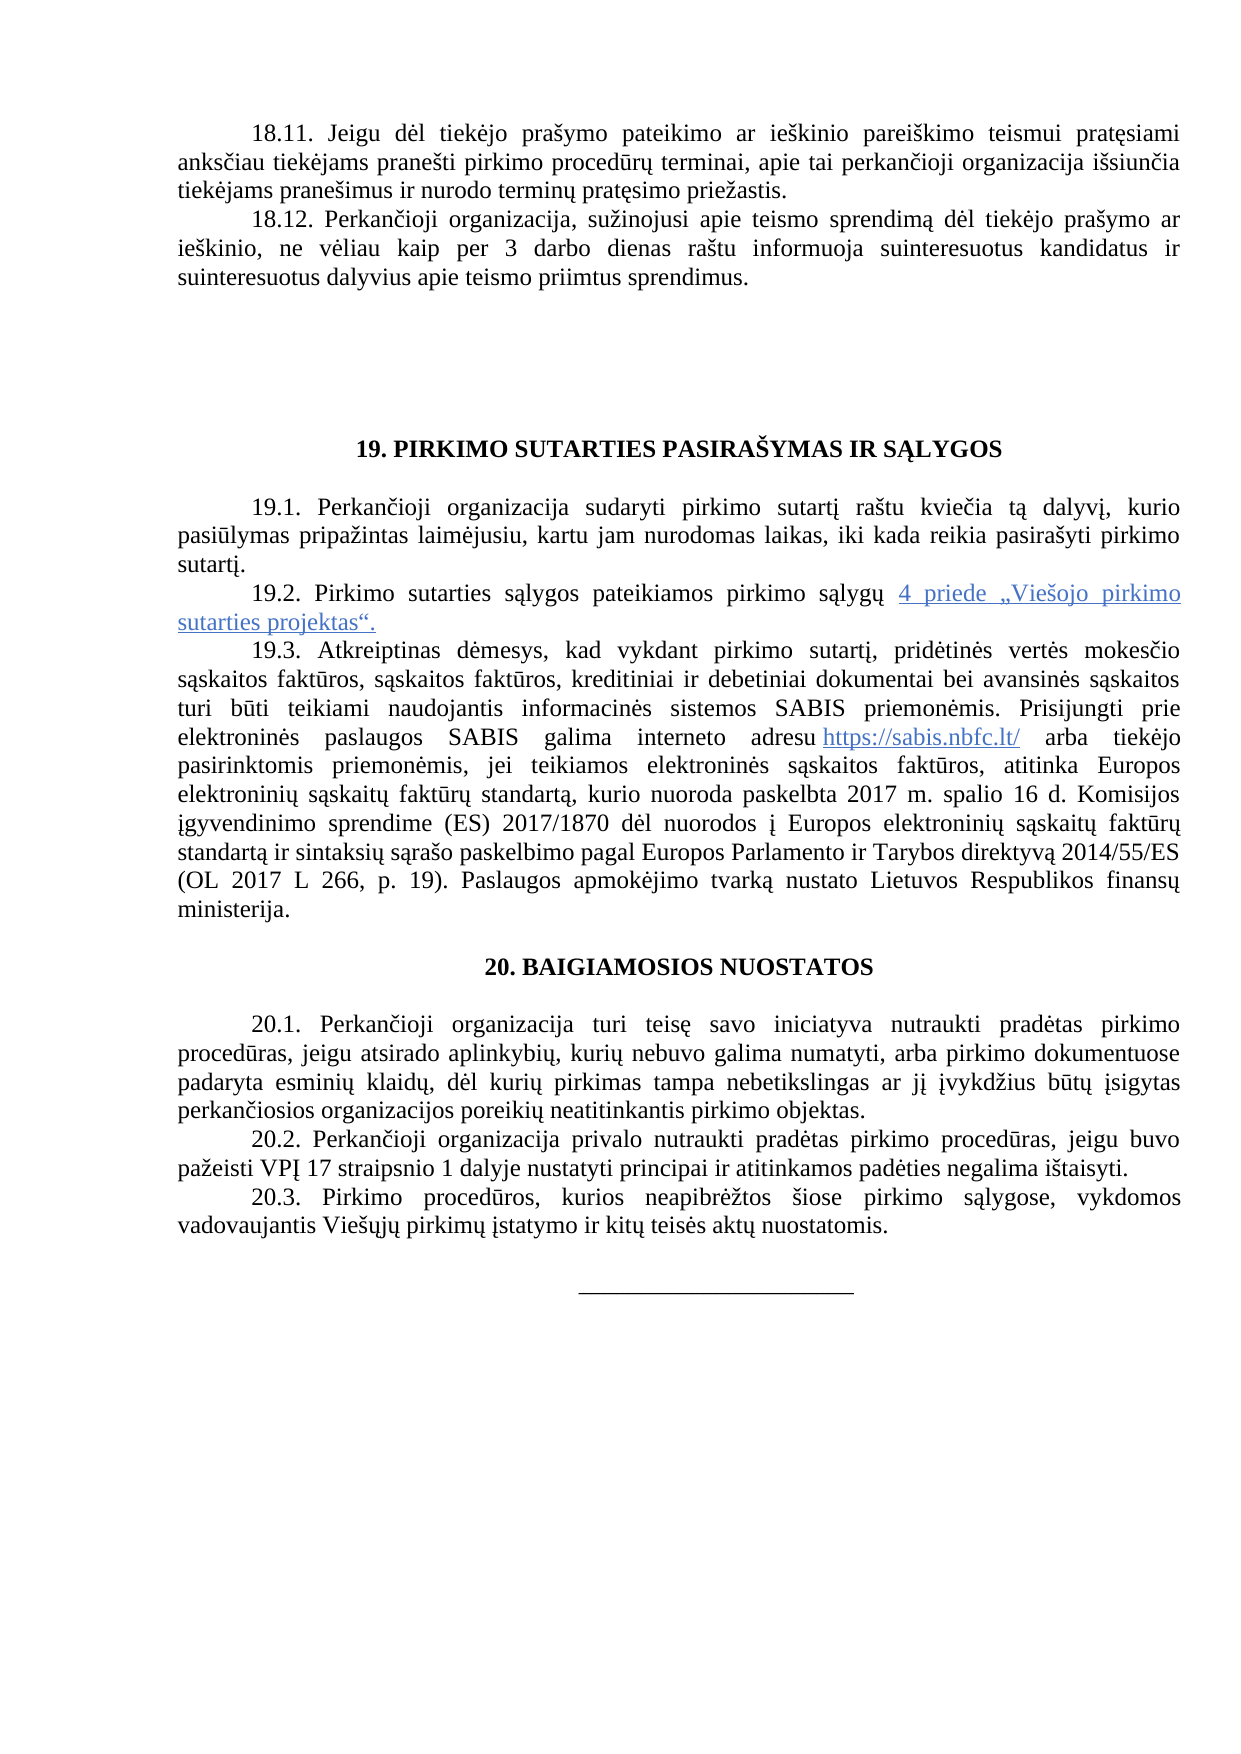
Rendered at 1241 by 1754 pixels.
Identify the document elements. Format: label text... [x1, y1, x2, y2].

text 18.12. Perkančioji organizacija, sužinojusi apie teismo sprendimą dėl tiekėjo prašymo ar ieškinio, ne vėliau kaip per 3 darbo dienas raštu informuoja suinteresuotus kandidatus ir suinteresuotus dalyvius apie teismo priimtus sprendimus. [177, 204, 1181, 291]
text 20.2. Perkančioji organizacija privalo nutraukti pradėtas pirkimo procedūras, jeigu buvo pažeisti VPĮ 17 straipsnio 1 dalyje nustatyti principai ir atitinkamos padėties negalima ištaisyti. [177, 1124, 1181, 1182]
text ______________________ [177, 1268, 1181, 1297]
text 20.1. Perkančioji organizacija turi teisę savo iniciatyva nutraukti pradėtas pirkimo procedūras, jeigu atsirado aplinkybių, kurių nebuvo galima numatyti, arba pirkimo dokumentuose padaryta esminių klaidų, dėl kurių pirkimas tampa nebetikslingas ar jį įvykdžius būtų įsigytas perkančiosios organizacijos poreikių neatitinkantis pirkimo objektas. [177, 1009, 1181, 1124]
text 19.1. Perkančioji organizacija sudaryti pirkimo sutartį raštu kviečia tą dalyvį, kurio pasiūlymas pripažintas laimėjusiu, kartu jam nurodomas laikas, iki kada reikia pasirašyti pirkimo sutartį. [177, 492, 1181, 578]
text 20. BAIGIAMOSIOS NUOSTATOS [177, 952, 1181, 981]
text 19.2. Pirkimo sutarties sąlygos pateikiamos pirkimo sąlygų 4 priede „Viešojo pirkimo sutarties projektas“. [177, 578, 1181, 636]
text 19. PIRKIMO SUTARTIES PASIRAŠYMAS IR SĄLYGOS [177, 434, 1181, 463]
text 18.11. Jeigu dėl tiekėjo prašymo pateikimo ar ieškinio pareiškimo teismui pratęsiami anksčiau tiekėjams pranešti pirkimo procedūrų terminai, apie tai perkančioji organizacija išsiunčia tiekėjams pranešimus ir nurodo terminų pratęsimo priežastis. [177, 118, 1181, 204]
text 19.3. Atkreiptinas dėmesys, kad vykdant pirkimo sutartį, pridėtinės vertės mokesčio sąskaitos faktūros, sąskaitos faktūros, kreditiniai ir debetiniai dokumentai bei avansinės sąskaitos turi būti teikiami naudojantis informacinės sistemos SABIS priemonėmis. Prisijungti prie elektroninės paslaugos SABIS galima interneto adresu https://sabis.nbfc.lt/ arba tiekėjo pasirinktomis priemonėmis, jei teikiamos elektroninės sąskaitos faktūros, atitinka Europos elektroninių sąskaitų faktūrų standartą, kurio nuoroda paskelbta 2017 m. spalio 16 d. Komisijos įgyvendinimo sprendime (ES) 2017/1870 dėl nuorodos į Europos elektroninių sąskaitų faktūrų standartą ir sintaksių sąrašo paskelbimo pagal Europos Parlamento ir Tarybos direktyvą 2014/55/ES (OL 2017 L 266, p. 19). Paslaugos apmokėjimo tvarką nustato Lietuvos Respublikos finansų ministerija. [177, 636, 1181, 923]
text 20.3. Pirkimo procedūros, kurios neapibrėžtos šiose pirkimo sąlygose, vykdomos vadovaujantis Viešųjų pirkimų įstatymo ir kitų teisės aktų nuostatomis. [177, 1182, 1181, 1239]
